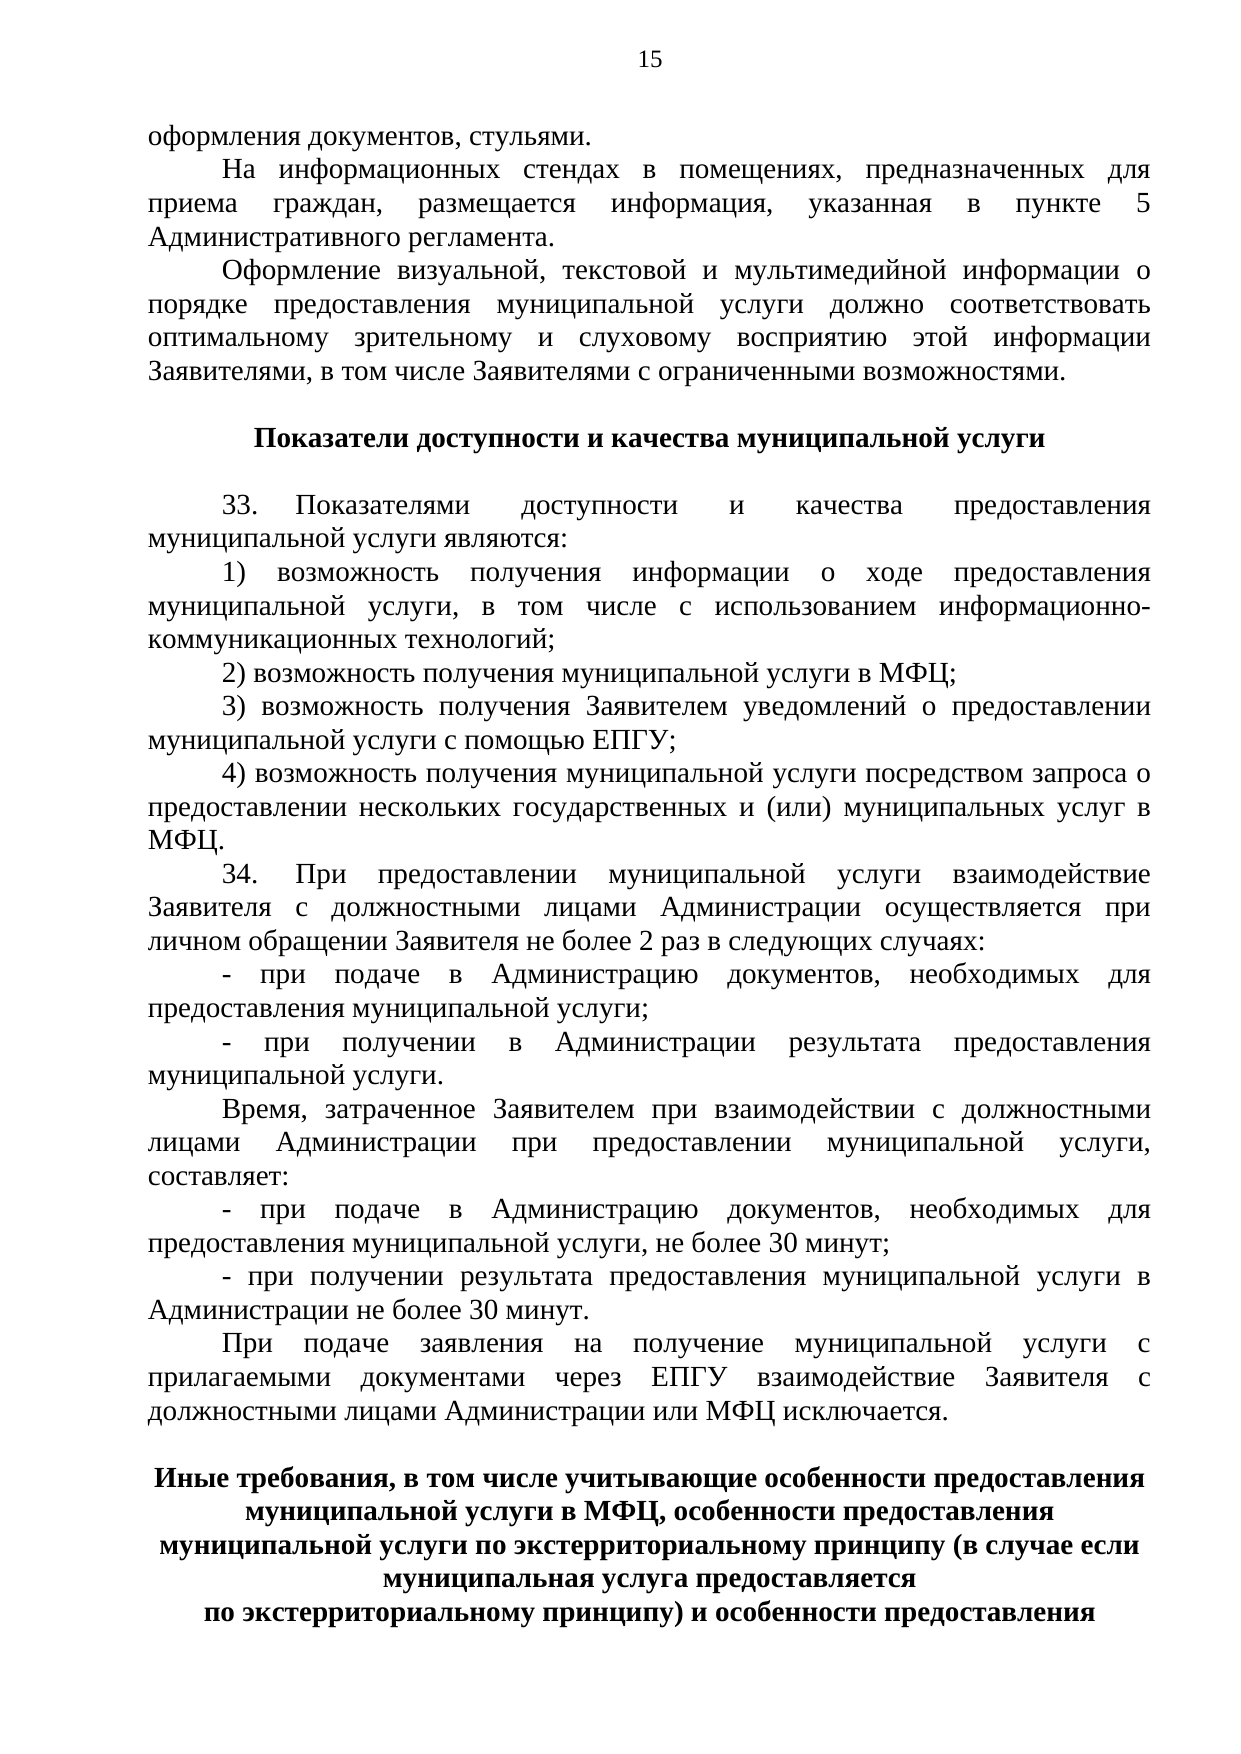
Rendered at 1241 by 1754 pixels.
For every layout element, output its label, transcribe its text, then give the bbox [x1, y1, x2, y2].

list При предоставлении муниципальной услуги взаимодействие Заявителя с должностными лицами Администрации осуществляется при личном обращении Заявителя не более 2 раз в следующих случаях: [148, 856, 1152, 957]
text 2) возможность получения муниципальной услуги в МФЦ; [148, 655, 1152, 688]
list Показателями доступности и качества предоставления муниципальной услуги являются: [148, 487, 1152, 554]
text - при получении в Администрации результата предоставления муниципальной услуги. [148, 1024, 1152, 1091]
text 1) возможность получения информации о ходе предоставления муниципальной услуги, в том числе с использованием информационно-коммуникационных технологий; [148, 554, 1152, 655]
text Время, затраченное Заявителем при взаимодействии с должностными лицами Администрации при предоставлении муниципальной услуги, составляет: [148, 1091, 1152, 1191]
title Иные требования, в том числе учитывающие особенности предоставления муниципальной услуги в МФЦ, особенности предоставления муниципальной услуги по экстерриториальному принципу (в случае если муниципальная услуга предоставляется [148, 1460, 1152, 1594]
text - при подаче в Администрацию документов, необходимых для предоставления муниципальной услуги; [148, 957, 1152, 1024]
text На информационных стендах в помещениях, предназначенных для приема граждан, размещается информация, указанная в пункте 5 Административного регламента. [148, 152, 1152, 252]
text 3) возможность получения Заявителем уведомлений о предоставлении муниципальной услуги с помощью ЕПГУ; [148, 688, 1152, 755]
text При подаче заявления на получение муниципальной услуги с прилагаемыми документами через ЕПГУ взаимодействие Заявителя с должностными лицами Администрации или МФЦ исключается. [148, 1326, 1152, 1426]
text 4) возможность получения муниципальной услуги посредством запроса о предоставлении нескольких государственных и (или) муниципальных услуг в МФЦ. [148, 755, 1152, 856]
text - при получении результата предоставления муниципальной услуги в Администрации не более 30 минут. [148, 1258, 1152, 1326]
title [148, 1594, 1152, 1627]
text - при подаче в Администрацию документов, необходимых для предоставления муниципальной услуги, не более 30 минут; [148, 1191, 1152, 1258]
title Показатели доступности и качества муниципальной услуги [148, 420, 1152, 453]
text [148, 118, 1152, 152]
text Оформление визуальной, текстовой и мультимедийной информации о порядке предоставления муниципальной услуги должно соответствовать оптимальному зрительному и слуховому восприятию этой информации Заявителями, в том числе Заявителями с ограниченными возможностями. [148, 252, 1152, 386]
